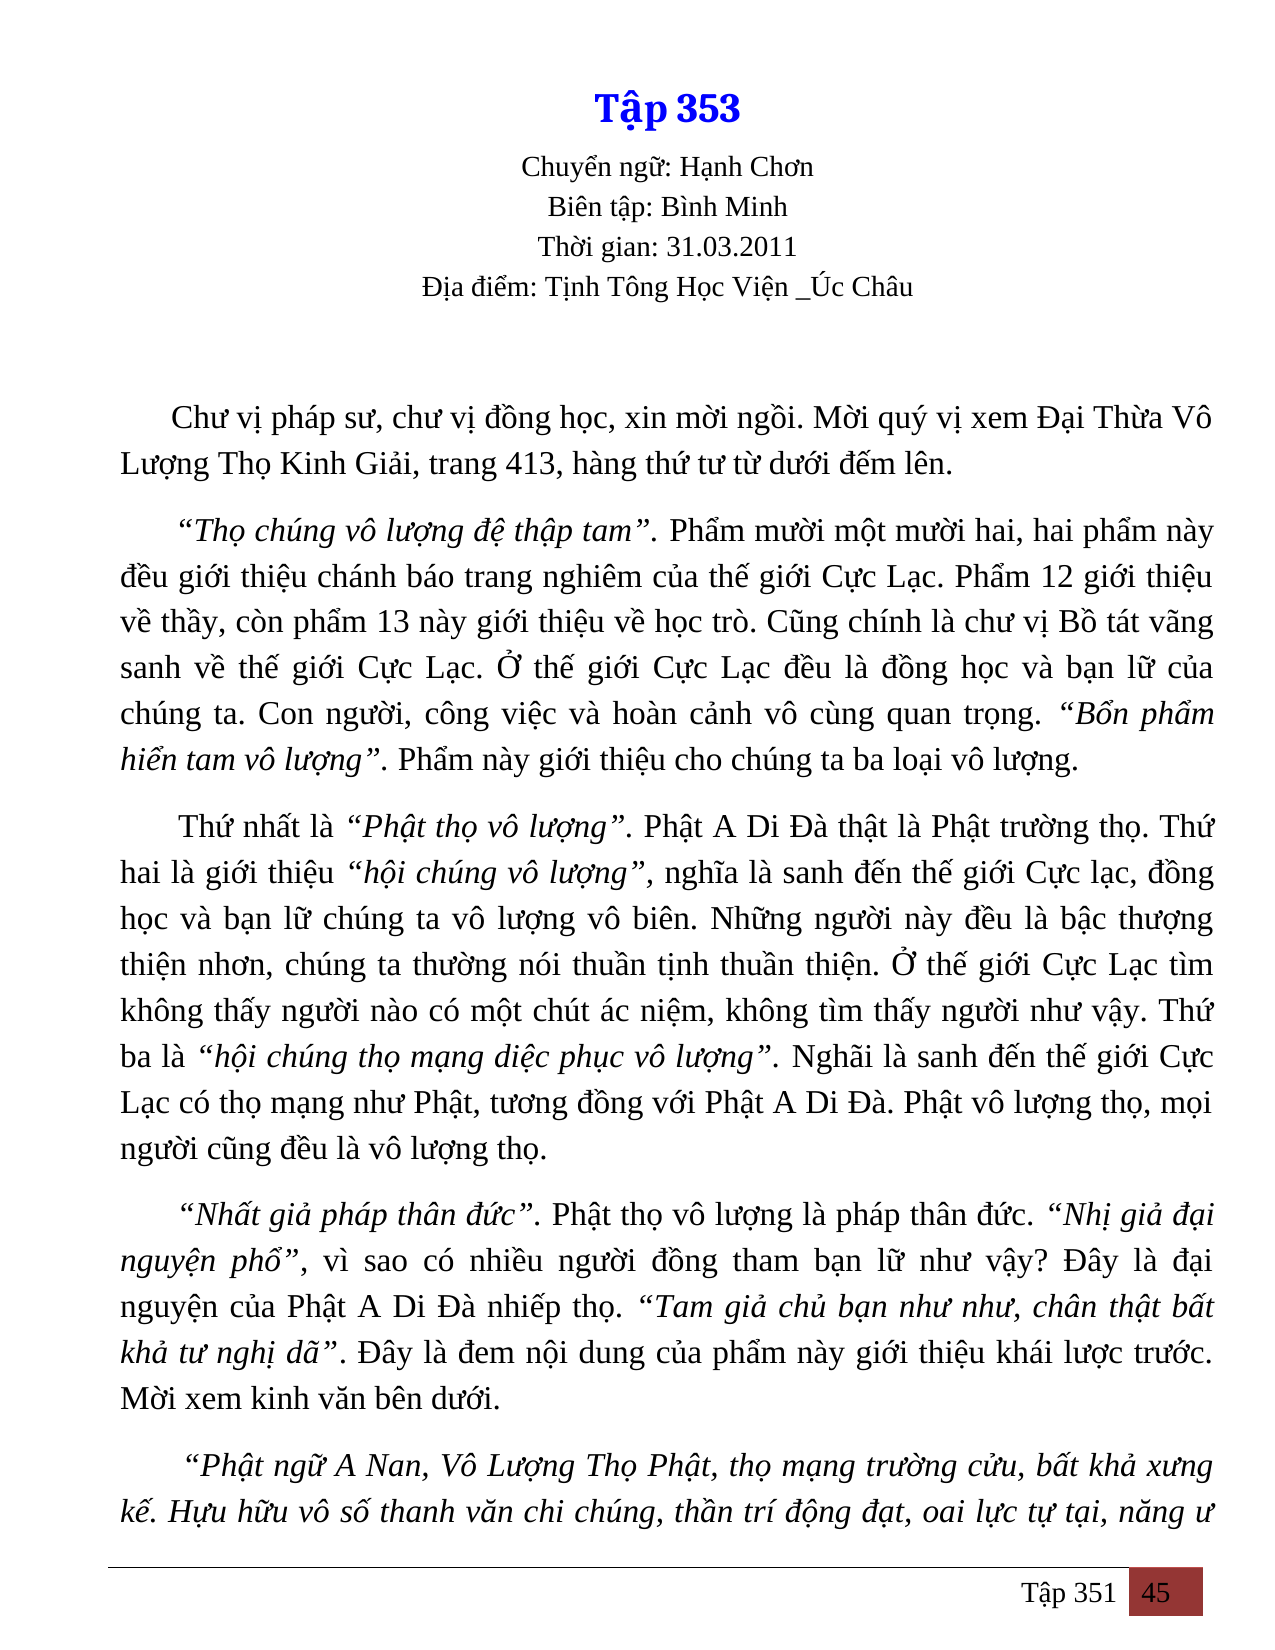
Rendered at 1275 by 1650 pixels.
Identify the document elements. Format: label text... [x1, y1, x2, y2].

text “Nhất giả pháp thân đức”. Phật thọ vô lượng là pháp thân đức. “Nhị giả đại nguyện phổ”, vì sao có nhiều người đồng tham bạn lữ như vậy? Đây là đại nguyện của Phật A Di Đà nhiếp thọ. “Tam giả chủ bạn như như, chân thật bất khả tư nghị dã”. Đây là đem nội dung của phẩm này giới thiệu khái lược trước. Mời xem kinh văn bên dưới. [120, 1195, 1215, 1417]
subtitle Tập 353 [120, 85, 1215, 133]
text Chuyển ngữ: Hạnh Chơn Biên tập: Bình Minh Thời gian: 31.03.2011 Địa điểm: Tịnh Tông Học Viện _Úc Châu [120, 149, 1215, 303]
text Thứ nhất là “Phật thọ vô lượng”. Phật A Di Đà thật là Phật trường thọ. Thứ hai là giới thiệu “hội chúng vô lượng”, nghĩa là sanh đến thế giới Cực lạc, đồng học và bạn lữ chúng ta vô lượng vô biên. Những người này đều là bậc thượng thiện nhơn, chúng ta thường nói thuần tịnh thuần thiện. Ở thế giới Cực Lạc tìm không thấy người nào có một chút ác niệm, không tìm thấy người như vậy. Thứ ba là “hội chúng thọ mạng diệc phục vô lượng”. Nghãi là sanh đến thế giới Cực Lạc có thọ mạng như Phật, tương đồng với Phật A Di Đà. Phật vô lượng thọ, mọi người cũng đều là vô lượng thọ. [120, 806, 1215, 1166]
text Chư vị pháp sư, chư vị đồng học, xin mời ngồi. Mời quý vị xem Đại Thừa Vô Lượng Thọ Kinh Giải, trang 413, hàng thứ tư từ dưới đếm lên. [120, 397, 1215, 481]
text “Thọ chúng vô lượng đệ thập tam”. Phẩm mười một mười hai, hai phẩm này đều giới thiệu chánh báo trang nghiêm của thế giới Cực Lạc. Phẩm 12 giới thiệu về thầy, còn phẩm 13 này giới thiệu về học trò. Cũng chính là chư vị Bồ tát vãng sanh về thế giới Cực Lạc. Ở thế giới Cực Lạc đều là đồng học và bạn lữ của chúng ta. Con người, công việc và hoàn cảnh vô cùng quan trọng. “Bổn phẩm hiển tam vô lượng”. Phẩm này giới thiệu cho chúng ta ba loại vô lượng. [120, 510, 1215, 778]
